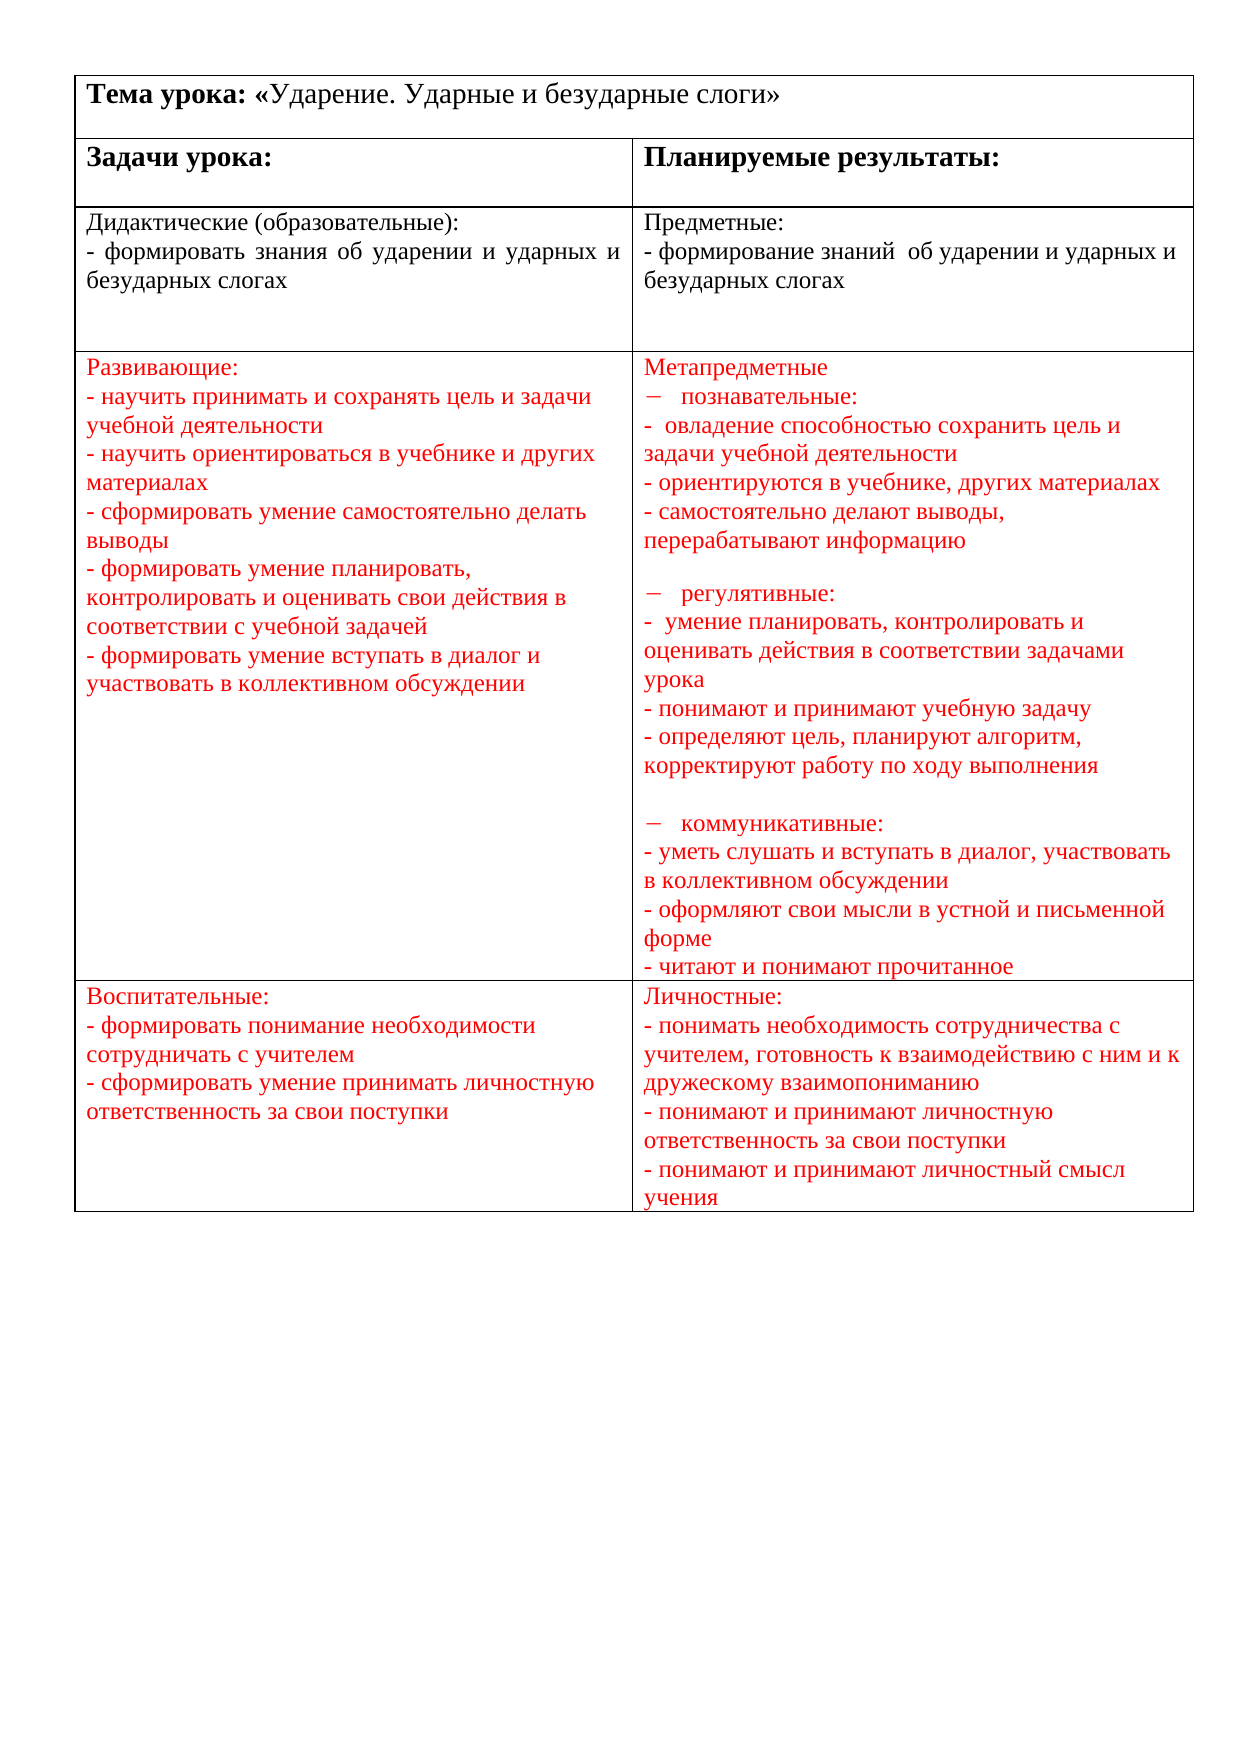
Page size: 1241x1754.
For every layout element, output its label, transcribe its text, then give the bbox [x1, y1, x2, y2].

table_header Тема урока: «Ударение. Ударные и безударные слоги» [76, 76, 1193, 138]
table_cell Дидактические (образовательные): - формировать знания об ударении и ударных и безударных слогах [76, 208, 632, 351]
table_cell Метапредметные познавательные: - овладение способностью сохранить цель и задачи учебной деятельности - ориентируются в учебнике, других материалах - самостоятельно делают выводы, перерабатывают информацию регулятивные: - умение планировать, контролировать и оценивать действия в соответствии задачами урока - понимают и принимают учебную задачу - определяют цель, планируют алгоритм, корректируют работу по ходу выполнения коммуникативные: - уметь слушать и вступать в диалог, участвовать в коллективном обсуждении - оформляют свои мысли в устной и письменной форме - читают и понимают прочитанное [633, 352, 1193, 980]
table_cell Развивающие: - научить принимать и сохранять цель и задачи учебной деятельности - научить ориентироваться в учебнике и других материалах - сформировать умение самостоятельно делать выводы - формировать умение планировать, контролировать и оценивать свои действия в соответствии с учебной задачей - формировать умение вступать в диалог и участвовать в коллективном обсуждении [76, 352, 632, 980]
table_cell Задачи урока: [76, 139, 632, 206]
table_cell Планируемые результаты: [633, 139, 1193, 206]
table_cell Предметные: - формирование знаний об ударении и ударных и безударных слогах [633, 208, 1193, 351]
table_cell Воспитательные: - формировать понимание необходимости сотрудничать с учителем - сформировать умение принимать личностную ответственность за свои поступки [76, 981, 632, 1211]
table_cell Личностные: - понимать необходимость сотрудничества с учителем, готовность к взаимодействию с ним и к дружескому взаимопониманию - понимают и принимают личностную ответственность за свои поступки - понимают и принимают личностный смысл учения [633, 981, 1193, 1211]
